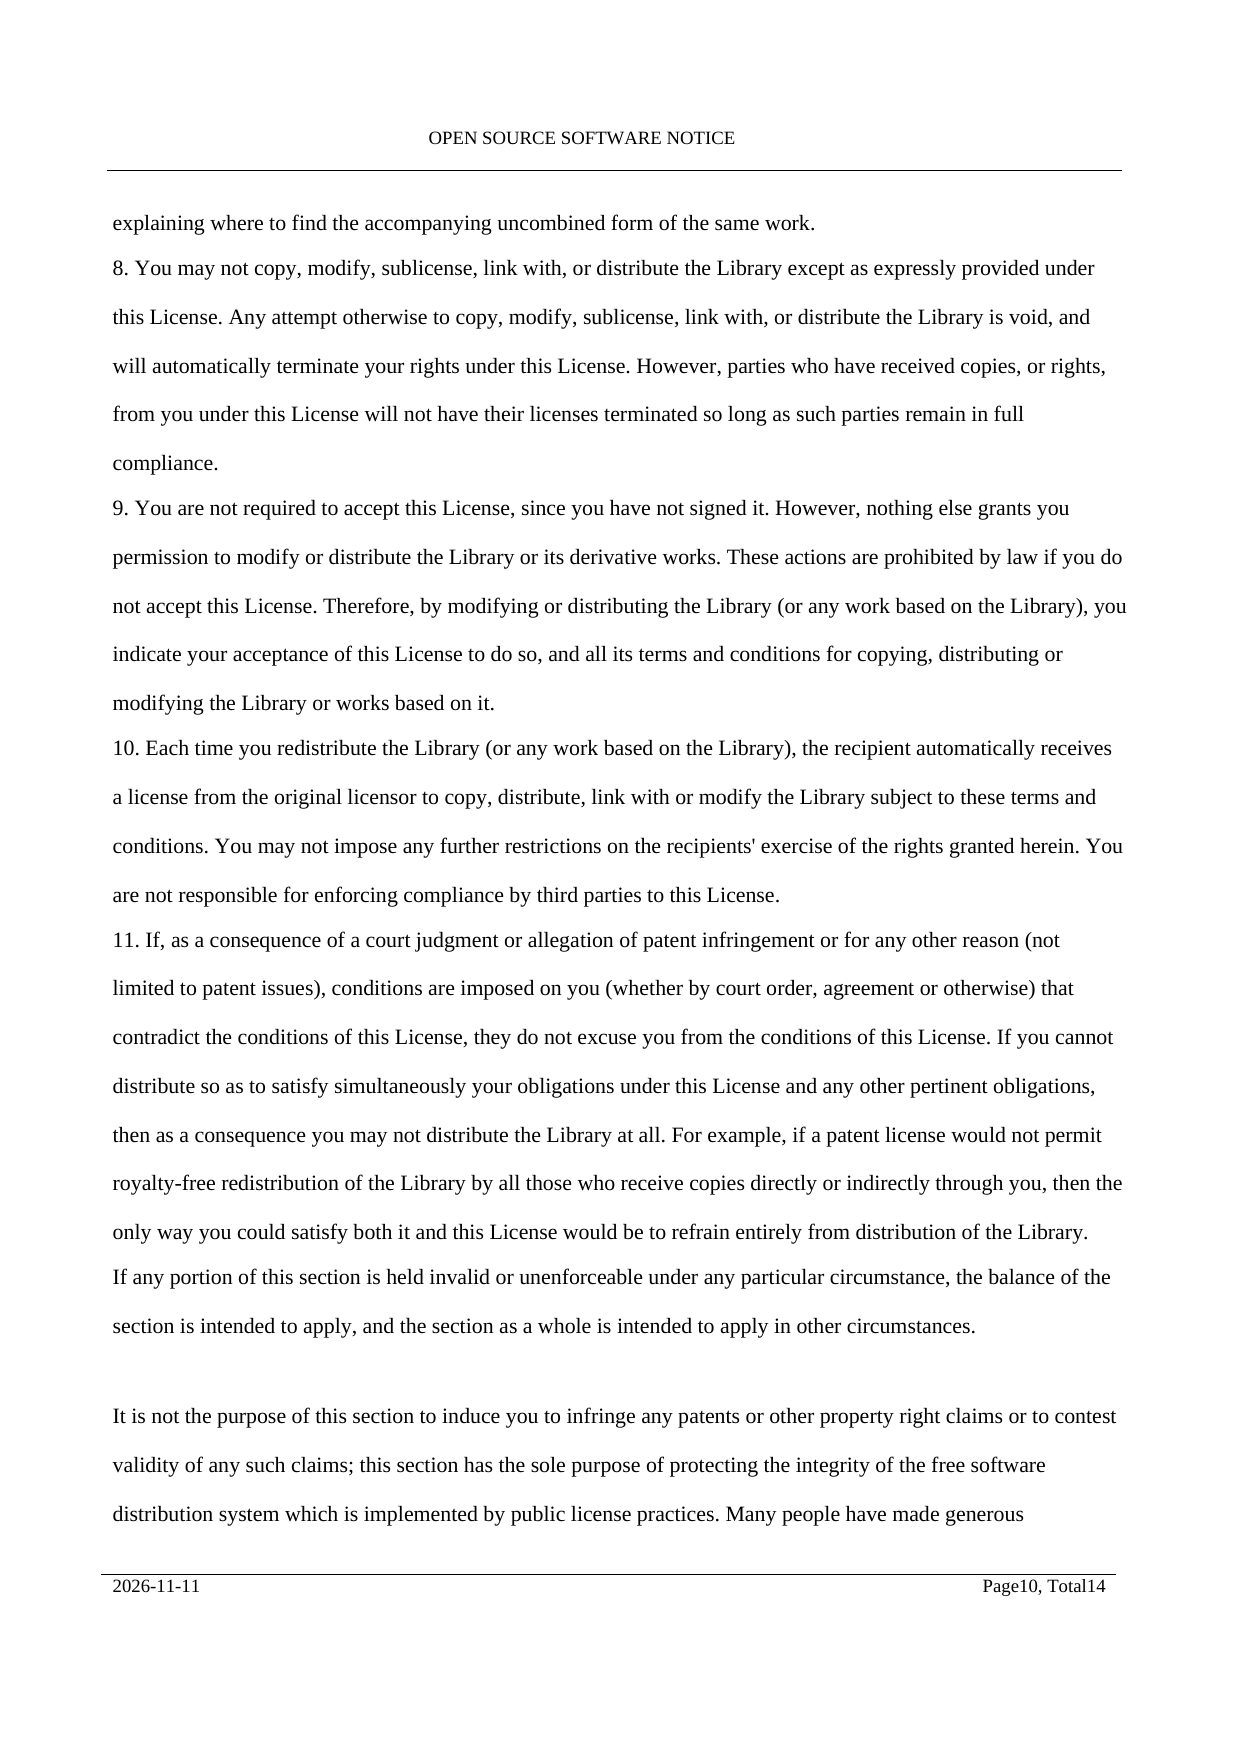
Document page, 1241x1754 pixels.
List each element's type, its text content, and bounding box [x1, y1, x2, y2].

text 8. You may not copy, modify, sublicense, link with, or distribute the Library except as expressly provided under this License. Any attempt otherwise to copy, modify, sublicense, link with, or distribute the Library is void, and will automatically terminate your rights under this License. However, parties who have received copies, or rights, from you under this License will not have their licenses terminated so long as such parties remain in full compliance. [112, 251, 1128, 479]
text 11. If, as a consequence of a court judgment or allegation of patent infringement or for any other reason (not limited to patent issues), conditions are imposed on you (whether by court order, agreement or otherwise) that contradict the conditions of this License, they do not excuse you from the conditions of this License. If you cannot distribute so as to satisfy simultaneously your obligations under this License and any other pertinent obligations, then as a consequence you may not distribute the Library at all. For example, if a patent license would not permit royalty-free redistribution of the Library by all those who receive copies directly or indirectly through you, then the only way you could satisfy both it and this License would be to refrain entirely from distribution of the Library. [112, 923, 1128, 1248]
text If any portion of this section is held invalid or unenforceable under any particular circumstance, the balance of the section is intended to apply, and the section as a whole is intended to apply in other circumstances. [112, 1261, 1128, 1342]
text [112, 1399, 1128, 1529]
text 9. You are not required to accept this License, since you have not signed it. However, nothing else grants you permission to modify or distribute the Library or its derivative works. These actions are prohibited by law if you do not accept this License. Therefore, by modifying or distributing the Library (or any work based on the Library), you indicate your acceptance of this License to do so, and all its terms and conditions for copying, distributing or modifying the Library or works based on it. [112, 492, 1128, 719]
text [112, 206, 1128, 239]
text 10. Each time you redistribute the Library (or any work based on the Library), the recipient automatically receives a license from the original licensor to copy, distribute, link with or modify the Library subject to these terms and conditions. You may not impose any further restrictions on the recipients' exercise of the rights granted herein. You are not responsible for enforcing compliance by third parties to this License. [112, 732, 1128, 910]
